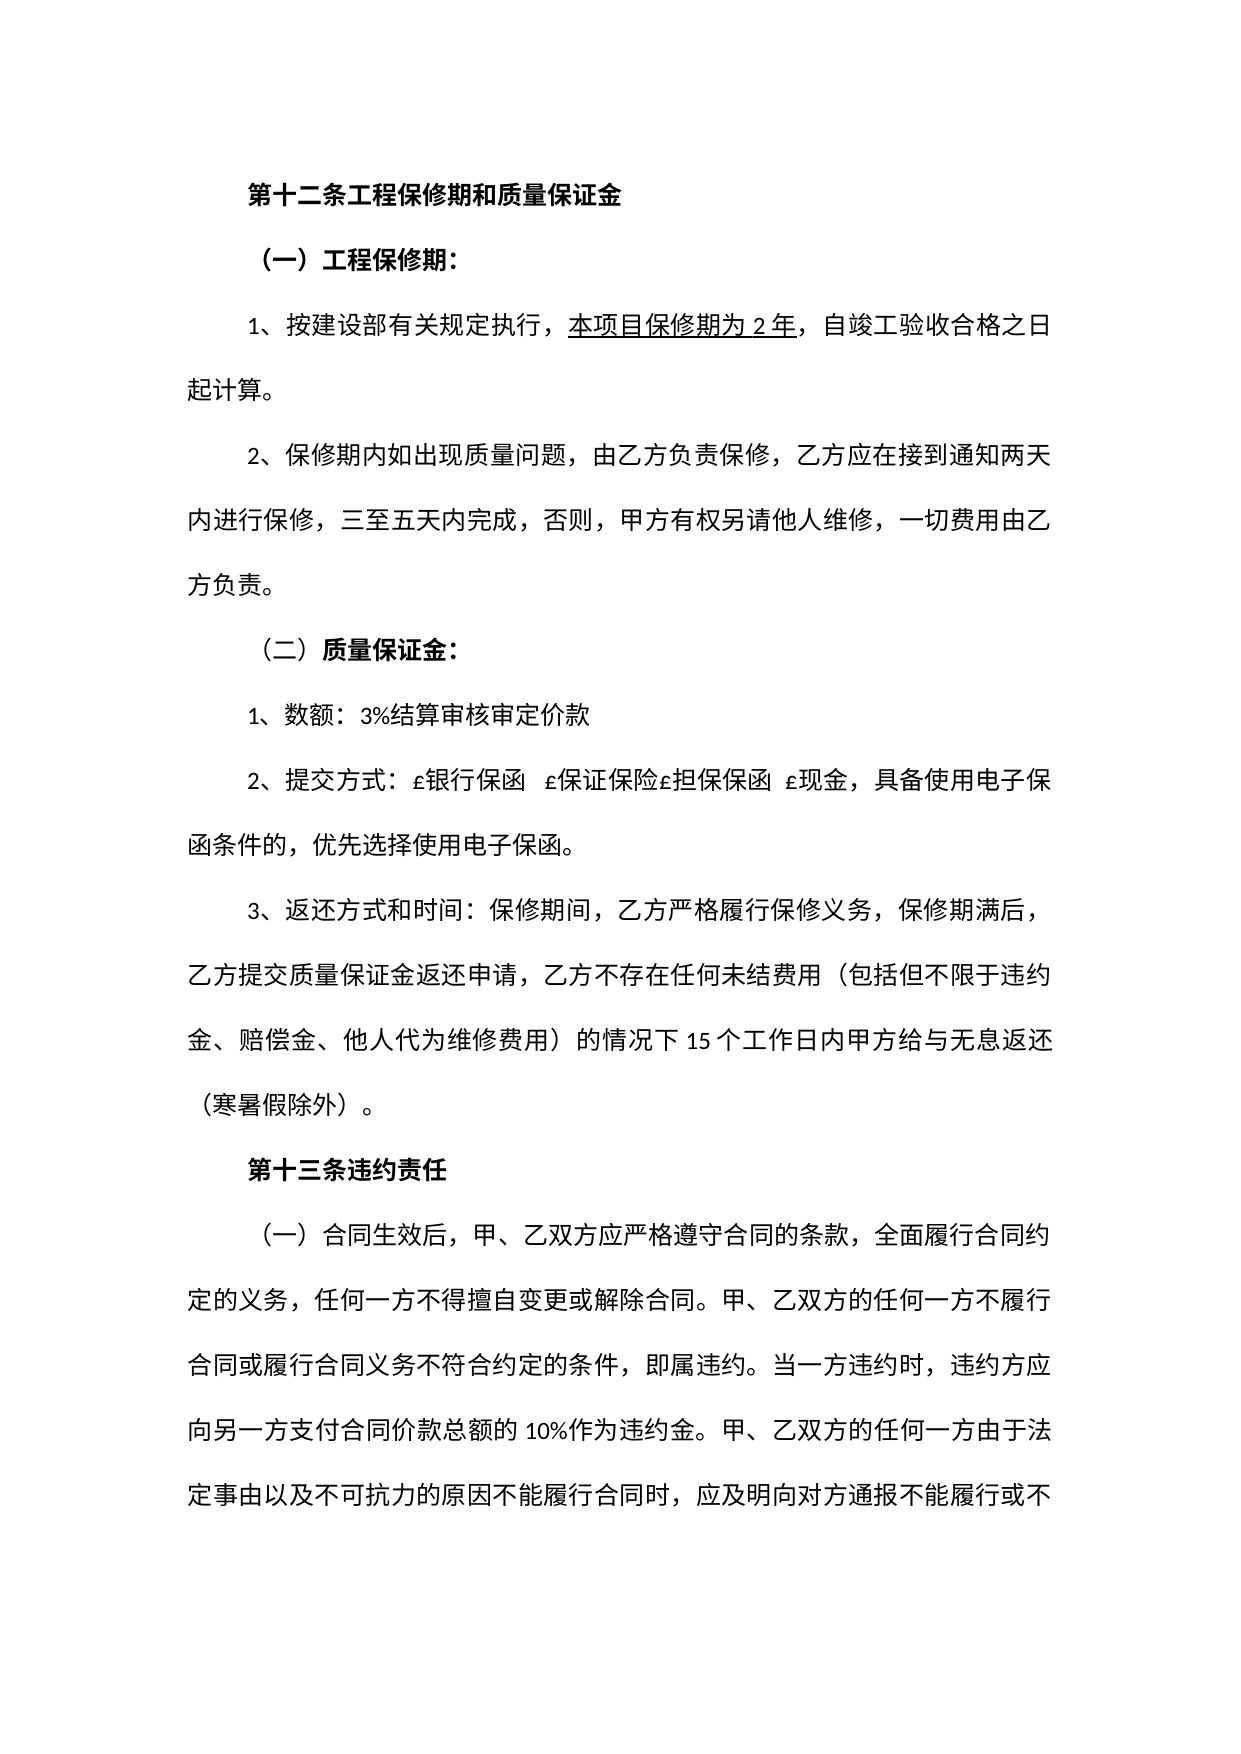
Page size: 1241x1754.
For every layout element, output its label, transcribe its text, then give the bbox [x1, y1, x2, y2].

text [187, 1202, 1053, 1527]
text 第十三条违约责任 [187, 1137, 1053, 1202]
text 3、返还方式和时间：保修期间，乙方严格履行保修义务，保修期满后，乙方提交质量保证金返还申请，乙方不存在任何未结费用（包括但不限于违约金、赔偿金、他人代为维修费用）的情况下15个工作日内甲方给与无息返还（寒暑假除外）。 [187, 877, 1053, 1137]
text 1、按建设部有关规定执行，本项目保修期为2年，自竣工验收合格之日起计算。 [187, 292, 1053, 422]
text 第十二条工程保修期和质量保证金 [187, 162, 1053, 227]
text （二）质量保证金： [187, 617, 1053, 682]
text 2、提交方式：£银行保函 £保证保险£担保保函 £现金，具备使用电子保函条件的，优先选择使用电子保函。 [187, 747, 1053, 877]
text 2、保修期内如出现质量问题，由乙方负责保修，乙方应在接到通知两天内进行保修，三至五天内完成，否则，甲方有权另请他人维修，一切费用由乙方负责。 [187, 422, 1053, 617]
text 1、数额：3%结算审核审定价款 [187, 682, 1053, 747]
text （一）工程保修期： [187, 227, 1053, 292]
